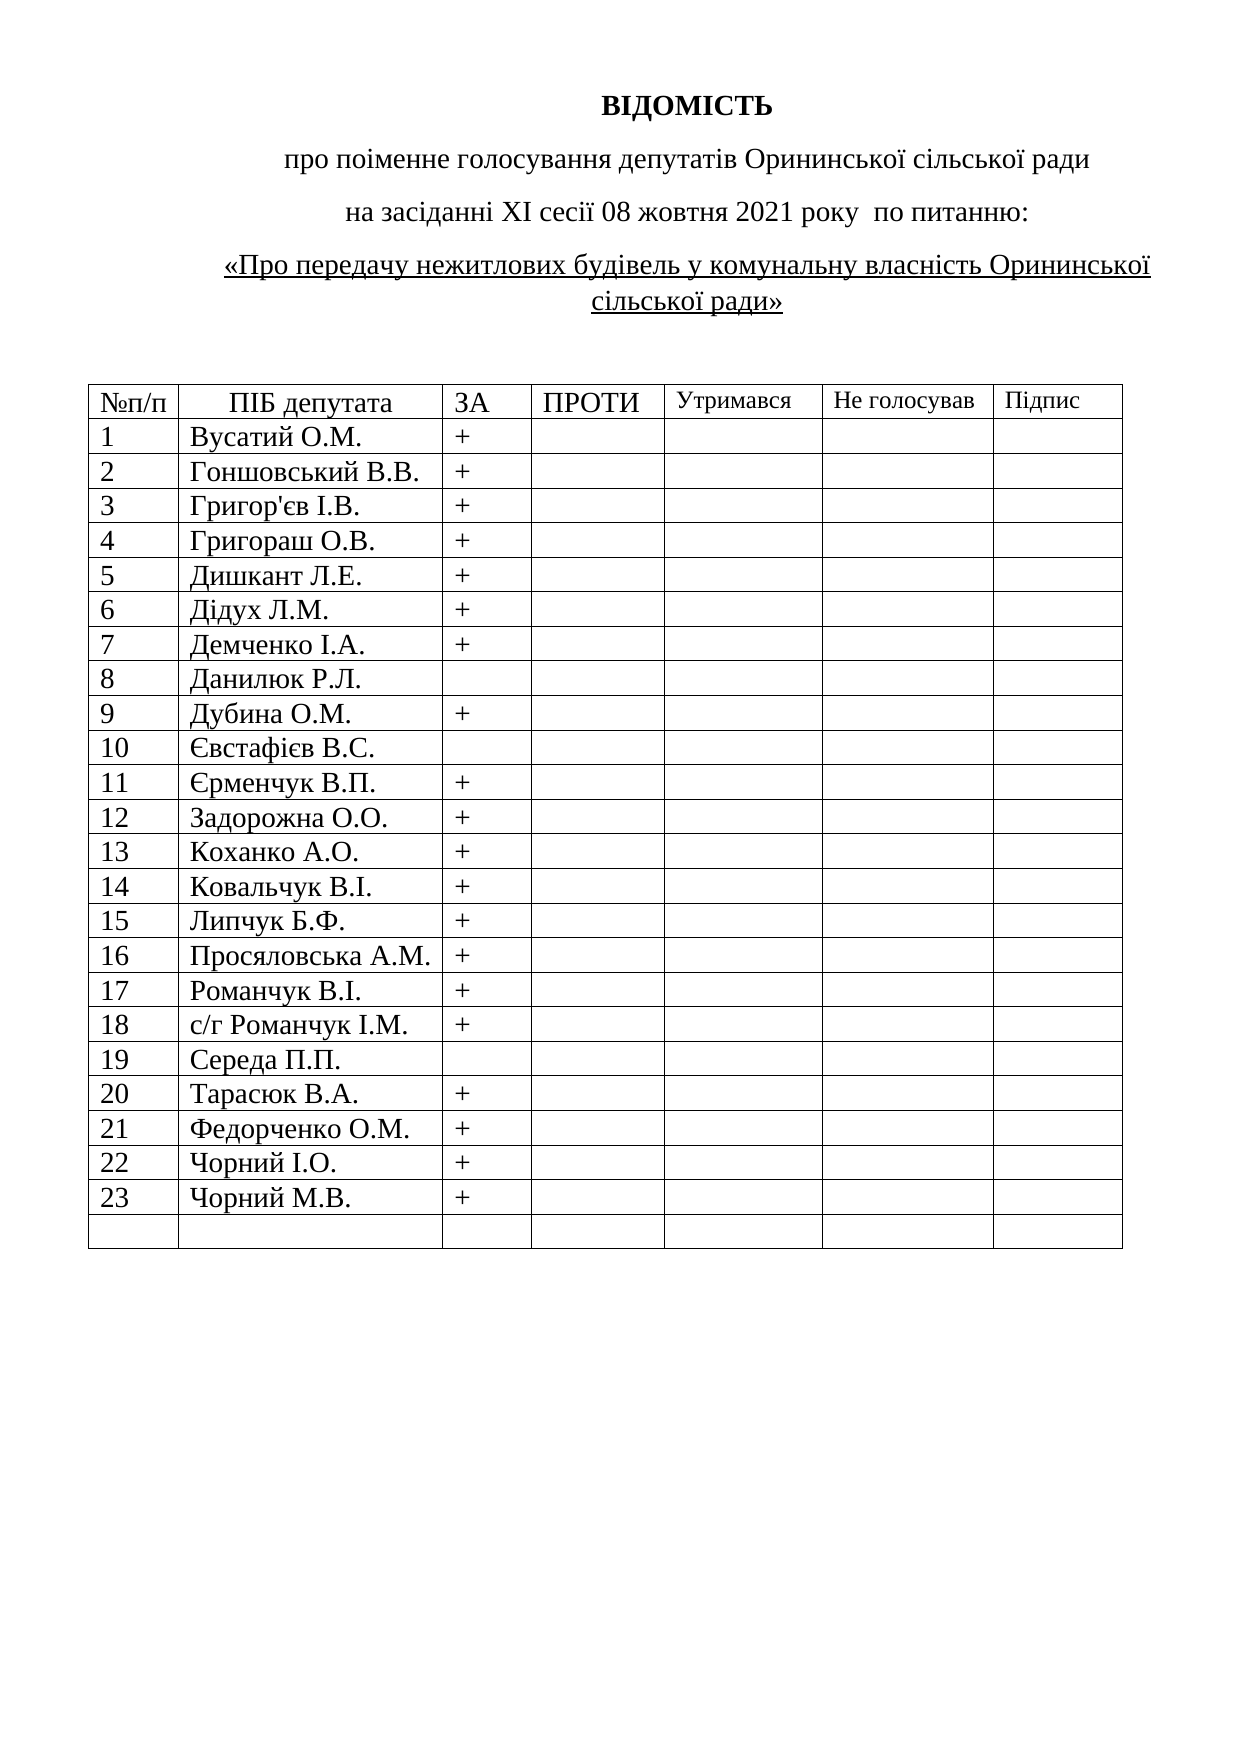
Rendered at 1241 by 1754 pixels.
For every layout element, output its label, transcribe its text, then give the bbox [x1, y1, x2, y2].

table_cell [665, 1146, 822, 1179]
table_cell + [443, 523, 531, 557]
table_cell [532, 731, 664, 764]
table_header Утримався [665, 385, 822, 418]
table_cell [665, 1180, 822, 1214]
table_cell [665, 938, 822, 972]
table_cell [665, 731, 822, 764]
table_cell 12 [89, 800, 178, 833]
table_cell [994, 904, 1122, 937]
table_cell [532, 1111, 664, 1144]
table_cell [823, 1007, 993, 1041]
table_cell 20 [89, 1076, 178, 1110]
table_cell Середа П.П. [179, 1042, 442, 1075]
table_cell Тарасюк В.А. [179, 1076, 442, 1110]
table_cell [994, 627, 1122, 660]
table_cell [665, 592, 822, 626]
table_cell 15 [89, 904, 178, 937]
table_cell [994, 834, 1122, 868]
table_cell [665, 661, 822, 695]
table_cell [823, 938, 993, 972]
table_cell + [443, 800, 531, 833]
table_cell [532, 1076, 664, 1110]
table_cell [532, 765, 664, 799]
table_cell [823, 523, 993, 557]
table_cell [89, 1215, 178, 1248]
table_cell Григор'єв І.В. [179, 489, 442, 522]
table_cell [994, 454, 1122, 487]
table_cell [994, 1042, 1122, 1075]
table_cell + [443, 1007, 531, 1041]
table_cell Чорний М.В. [179, 1180, 442, 1214]
table_cell [665, 454, 822, 487]
table_cell + [443, 869, 531, 902]
table_cell 2 [89, 454, 178, 487]
table_cell [532, 523, 664, 557]
table_cell [823, 558, 993, 591]
table_cell Дишкант Л.Е. [179, 558, 442, 591]
table_cell [823, 765, 993, 799]
table_cell + [443, 1146, 531, 1179]
table_cell [823, 1076, 993, 1110]
table_cell [994, 731, 1122, 764]
table_header Не голосував [823, 385, 993, 418]
table_cell [532, 627, 664, 660]
table_cell [532, 938, 664, 972]
table_cell Гоншовський В.В. [179, 454, 442, 487]
table_cell Данилюк Р.Л. [179, 661, 442, 695]
table_cell + [443, 973, 531, 1006]
table_cell 4 [89, 523, 178, 557]
table_cell с/г Романчук І.М. [179, 1007, 442, 1041]
table_cell [665, 627, 822, 660]
table_cell Демченко І.А. [179, 627, 442, 660]
table_cell Чорний І.О. [179, 1146, 442, 1179]
table_cell [532, 904, 664, 937]
table_cell [823, 592, 993, 626]
table_cell Просяловська А.М. [179, 938, 442, 972]
table_cell [823, 1215, 993, 1248]
table_cell [665, 558, 822, 591]
table_cell 10 [89, 731, 178, 764]
text «Про передачу нежитлових будівель у комунальну власність Орининської сільської ради» [223, 247, 1152, 317]
table_cell 13 [89, 834, 178, 868]
table_cell [823, 834, 993, 868]
table_cell [994, 800, 1122, 833]
table_cell [994, 419, 1122, 453]
table_cell [532, 800, 664, 833]
table_cell [532, 696, 664, 729]
table_cell + [443, 592, 531, 626]
table_cell [665, 834, 822, 868]
table_cell 18 [89, 1007, 178, 1041]
table_cell 9 [89, 696, 178, 729]
table_cell [994, 489, 1122, 522]
table_cell [823, 489, 993, 522]
table_cell 14 [89, 869, 178, 902]
table_cell Романчук В.І. [179, 973, 442, 1006]
table_cell [823, 1146, 993, 1179]
table_cell [994, 1180, 1122, 1214]
table_cell 8 [89, 661, 178, 695]
table_cell + [443, 1180, 531, 1214]
table_cell + [443, 696, 531, 729]
table_cell + [443, 627, 531, 660]
table_cell Євстафієв В.С. [179, 731, 442, 764]
table_cell [994, 1215, 1122, 1248]
table_cell [665, 1076, 822, 1110]
table_cell + [443, 834, 531, 868]
table_cell 5 [89, 558, 178, 591]
table_cell [994, 1146, 1122, 1179]
table_cell [994, 696, 1122, 729]
table_cell [823, 869, 993, 902]
table_cell [532, 1180, 664, 1214]
table_cell 23 [89, 1180, 178, 1214]
table_cell [994, 558, 1122, 591]
table_cell [994, 869, 1122, 902]
table_cell [532, 558, 664, 591]
table_cell 22 [89, 1146, 178, 1179]
table_cell [665, 489, 822, 522]
table_cell 3 [89, 489, 178, 522]
table_cell [994, 765, 1122, 799]
table_cell + [443, 765, 531, 799]
table_cell [532, 489, 664, 522]
table_cell [665, 765, 822, 799]
table_cell Дубина О.М. [179, 696, 442, 729]
table_cell + [443, 489, 531, 522]
table_cell + [443, 419, 531, 453]
table_cell + [443, 454, 531, 487]
table_cell [665, 1007, 822, 1041]
table_header ЗА [443, 385, 531, 418]
table_cell [994, 661, 1122, 695]
table_cell [532, 1042, 664, 1075]
table_cell [994, 1007, 1122, 1041]
table_cell [532, 454, 664, 487]
table_cell [532, 869, 664, 902]
table_cell 16 [89, 938, 178, 972]
table_header №п/п [89, 385, 178, 418]
table_cell + [443, 904, 531, 937]
table_cell + [443, 938, 531, 972]
table_header ПІБ депутата [179, 385, 442, 418]
table_cell [665, 904, 822, 937]
text про поіменне голосування депутатів Орининської сільської ради [223, 141, 1152, 175]
table_cell [443, 1042, 531, 1075]
table_cell [443, 661, 531, 695]
table_cell [823, 661, 993, 695]
table_cell [994, 592, 1122, 626]
table_cell [532, 419, 664, 453]
table_cell [665, 523, 822, 557]
table_cell [994, 1111, 1122, 1144]
table_cell Дідух Л.М. [179, 592, 442, 626]
table_cell 1 [89, 419, 178, 453]
table_cell [443, 731, 531, 764]
table_cell [994, 1076, 1122, 1110]
table_cell Липчук Б.Ф. [179, 904, 442, 937]
table_cell [823, 731, 993, 764]
table_header Підпис [994, 385, 1122, 418]
table_cell Ковальчук В.І. [179, 869, 442, 902]
table_header ПРОТИ [532, 385, 664, 418]
table_cell 6 [89, 592, 178, 626]
table_cell [665, 1215, 822, 1248]
table_cell [532, 661, 664, 695]
table_cell [665, 869, 822, 902]
table_cell [994, 523, 1122, 557]
table_cell [532, 1146, 664, 1179]
table_cell [532, 1215, 664, 1248]
table_cell Федорченко О.М. [179, 1111, 442, 1144]
table_cell [823, 696, 993, 729]
table_cell [994, 973, 1122, 1006]
table_cell 7 [89, 627, 178, 660]
table_cell [665, 419, 822, 453]
table_cell [532, 592, 664, 626]
table_cell Вусатий О.М. [179, 419, 442, 453]
table_cell Григораш О.В. [179, 523, 442, 557]
table_cell [823, 973, 993, 1006]
table_cell [823, 1180, 993, 1214]
table_cell [532, 1007, 664, 1041]
table_cell [532, 973, 664, 1006]
table_cell [823, 904, 993, 937]
table_cell 17 [89, 973, 178, 1006]
table_cell [994, 938, 1122, 972]
table_cell 19 [89, 1042, 178, 1075]
table_cell Коханко А.О. [179, 834, 442, 868]
table_cell [823, 627, 993, 660]
table_cell [665, 800, 822, 833]
table_cell [665, 1111, 822, 1144]
table_cell [179, 1215, 442, 1248]
table_cell [823, 800, 993, 833]
text на засіданні XI сесії 08 жовтня 2021 року по питанню: [223, 194, 1152, 228]
table_cell [443, 1215, 531, 1248]
table_cell [823, 1111, 993, 1144]
table_cell Єрменчук В.П. [179, 765, 442, 799]
text ВІДОМІСТЬ [223, 88, 1152, 122]
table_cell [665, 973, 822, 1006]
table_cell + [443, 1111, 531, 1144]
table_cell [823, 1042, 993, 1075]
table_cell [665, 696, 822, 729]
table_cell [823, 419, 993, 453]
table_cell [665, 1042, 822, 1075]
table_cell [532, 834, 664, 868]
table_cell Задорожна О.О. [179, 800, 442, 833]
table_cell 21 [89, 1111, 178, 1144]
table_cell [823, 454, 993, 487]
table_cell + [443, 1076, 531, 1110]
table_cell 11 [89, 765, 178, 799]
table_cell + [443, 558, 531, 591]
